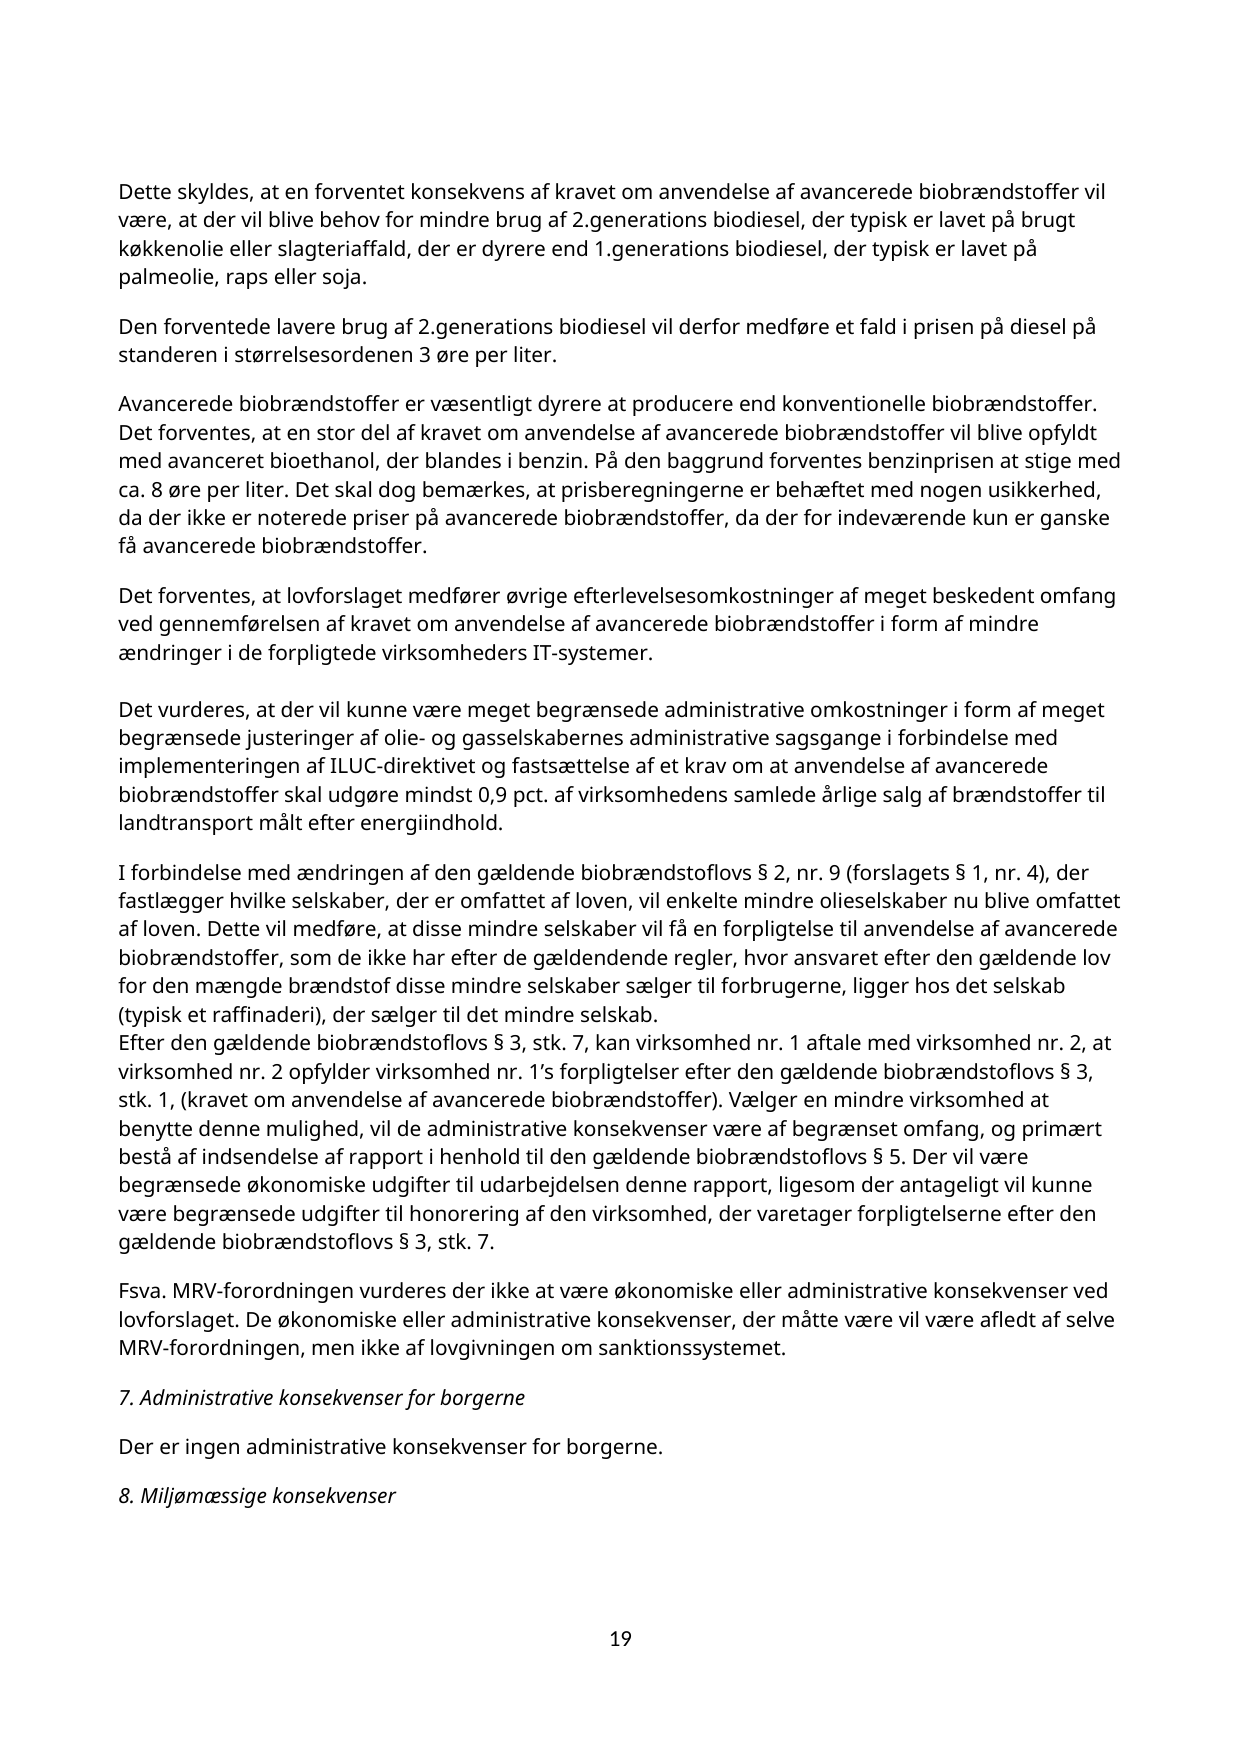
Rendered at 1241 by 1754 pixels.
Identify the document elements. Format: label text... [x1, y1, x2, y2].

text Der er ingen administrative konsekvenser for borgerne. [118, 1432, 1122, 1461]
text Det forventes, at lovforslaget medfører øvrige efterlevelsesomkostninger af meget beskedent omfang ved gennemførelsen af kravet om anvendelse af avancerede biobrændstoffer i form af mindre ændringer i de forpligtede virksomheders IT-systemer. Det vurderes, at der vil kunne være meget begrænsede administrative omkostninger i form af meget begrænsede justeringer af olie- og gasselskabernes administrative sagsgange i forbindelse med implementeringen af ILUC-direktivet og fastsættelse af et krav om at anvendelse af avancerede biobrændstoffer skal udgøre mindst 0,9 pct. af virksomhedens samlede årlige salg af brændstoffer til landtransport målt efter energiindhold. [118, 581, 1122, 837]
text 7. Administrative konsekvenser for borgerne [118, 1383, 1122, 1411]
text I forbindelse med ændringen af den gældende biobrændstoflovs § 2, nr. 9 (forslagets § 1, nr. 4), der fastlægger hvilke selskaber, der er omfattet af loven, vil enkelte mindre olieselskaber nu blive omfattet af loven. Dette vil medføre, at disse mindre selskaber vil få en forpligtelse til anvendelse af avancerede biobrændstoffer, som de ikke har efter de gældendende regler, hvor ansvaret efter den gældende lov for den mængde brændstof disse mindre selskaber sælger til forbrugerne, ligger hos det selskab (typisk et raffinaderi), der sælger til det mindre selskab. Efter den gældende biobrændstoflovs § 3, stk. 7, kan virksomhed nr. 1 aftale med virksomhed nr. 2, at virksomhed nr. 2 opfylder virksomhed nr. 1’s forpligtelser efter den gældende biobrændstoflovs § 3, stk. 1, (kravet om anvendelse af avancerede biobrændstoffer). Vælger en mindre virksomhed at benytte denne mulighed, vil de administrative konsekvenser være af begrænset omfang, og primært bestå af indsendelse af rapport i henhold til den gældende biobrændstoflovs § 5. Der vil være begrænsede økonomiske udgifter til udarbejdelsen denne rapport, ligesom der antageligt vil kunne være begrænsede udgifter til honorering af den virksomhed, der varetager forpligtelserne efter den gældende biobrændstoflovs § 3, stk. 7. [118, 858, 1122, 1256]
text Avancerede biobrændstoffer er væsentligt dyrere at producere end konventionelle biobrændstoffer. Det forventes, at en stor del af kravet om anvendelse af avancerede biobrændstoffer vil blive opfyldt med avanceret bioethanol, der blandes i benzin. På den baggrund forventes benzinprisen at stige med ca. 8 øre per liter. Det skal dog bemærkes, at prisberegningerne er behæftet med nogen usikkerhed, da der ikke er noterede priser på avancerede biobrændstoffer, da der for indeværende kun er ganske få avancerede biobrændstoffer. [118, 389, 1122, 560]
text Den forventede lavere brug af 2.generations biodiesel vil derfor medføre et fald i prisen på diesel på standeren i størrelsesordenen 3 øre per liter. [118, 312, 1122, 369]
text Fsva. MRV-forordningen vurderes der ikke at være økonomiske eller administrative konsekvenser ved lovforslaget. De økonomiske eller administrative konsekvenser, der måtte være vil være afledt af selve MRV-forordningen, men ikke af lovgivningen om sanktionssystemet. [118, 1277, 1122, 1362]
text Dette skyldes, at en forventet konsekvens af kravet om anvendelse af avancerede biobrændstoffer vil være, at der vil blive behov for mindre brug af 2.generations biodiesel, der typisk er lavet på brugt køkkenolie eller slagteriaffald, der er dyrere end 1.generations biodiesel, der typisk er lavet på palmeolie, raps eller soja. [118, 177, 1122, 291]
text 8. Miljømæssige konsekvenser [118, 1481, 1122, 1510]
